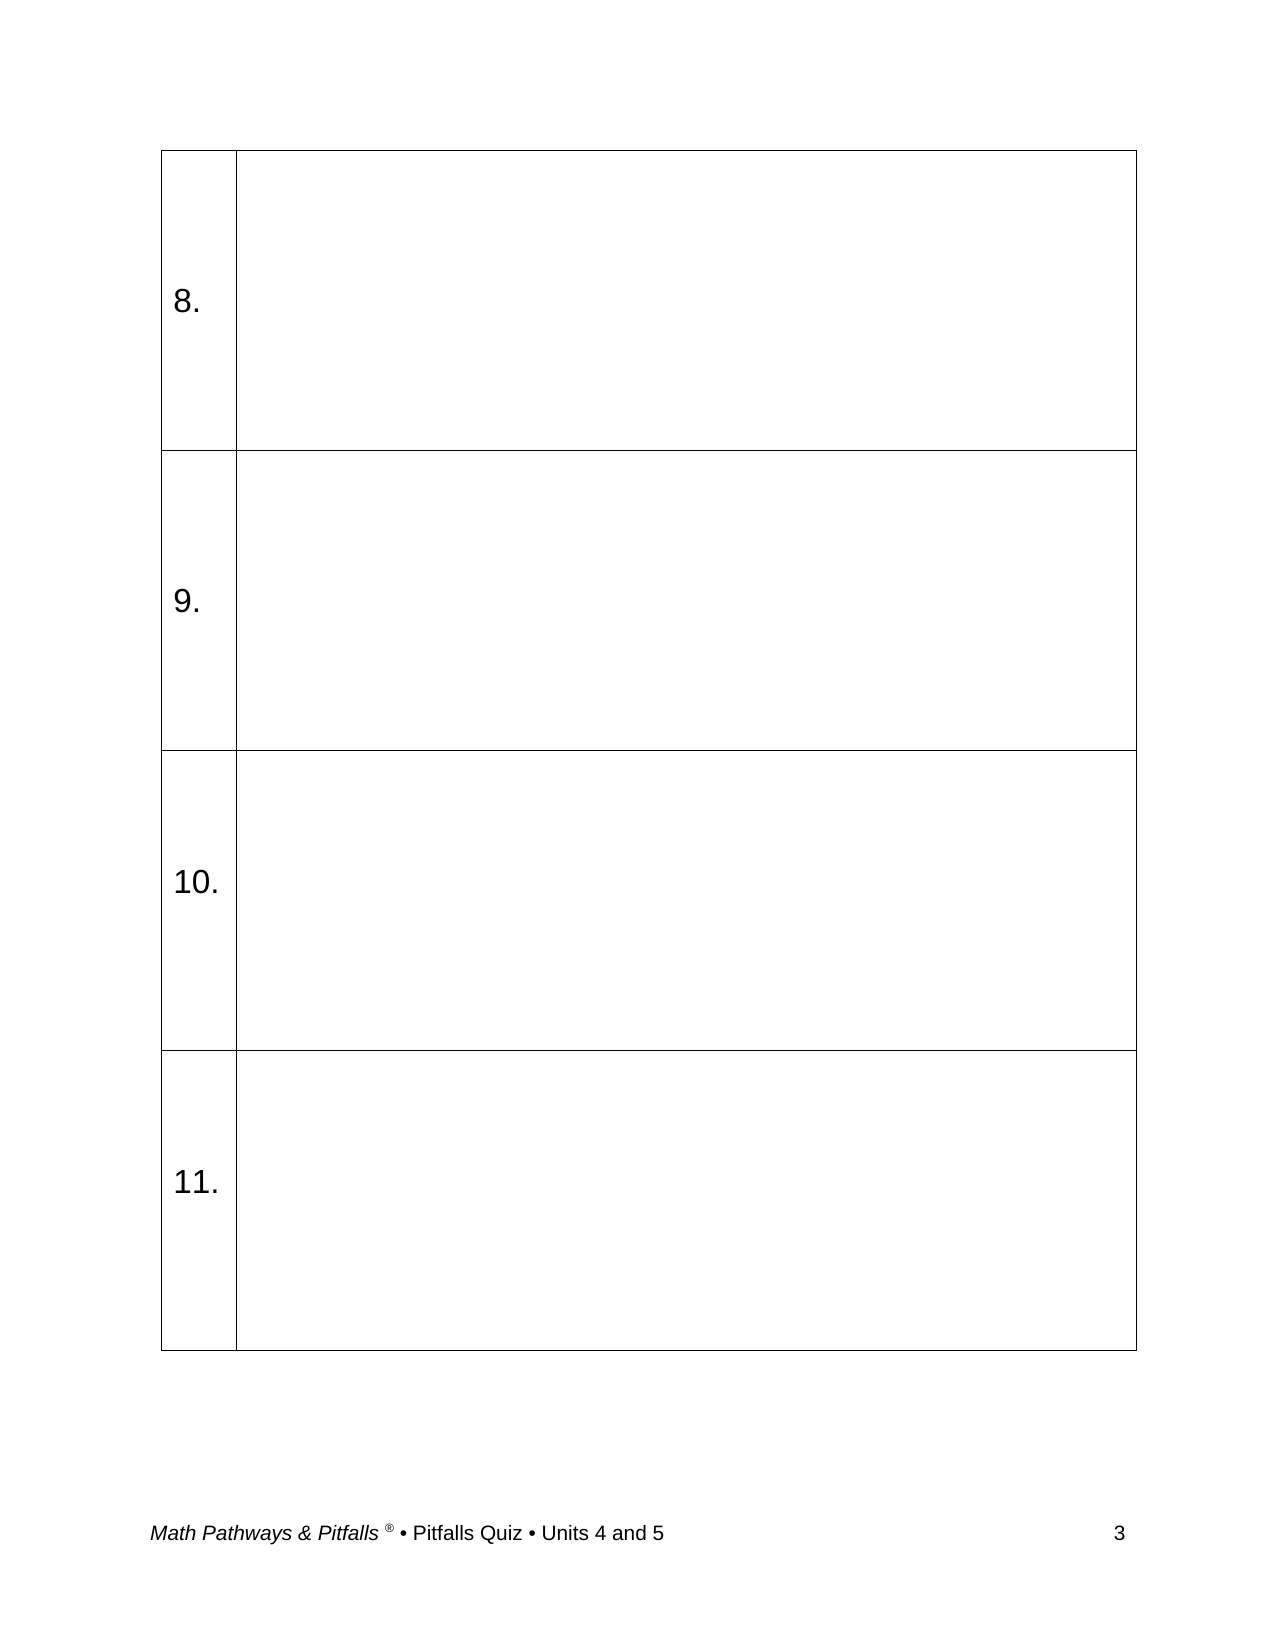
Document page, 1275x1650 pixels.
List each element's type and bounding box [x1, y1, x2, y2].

table_cell [237, 751, 1136, 1050]
table_cell [237, 151, 1136, 450]
table_cell [162, 1051, 236, 1350]
table_cell [162, 451, 236, 750]
table_cell [237, 1051, 1136, 1350]
table_cell [162, 151, 236, 450]
table_cell [237, 451, 1136, 750]
table_cell [162, 751, 236, 1050]
